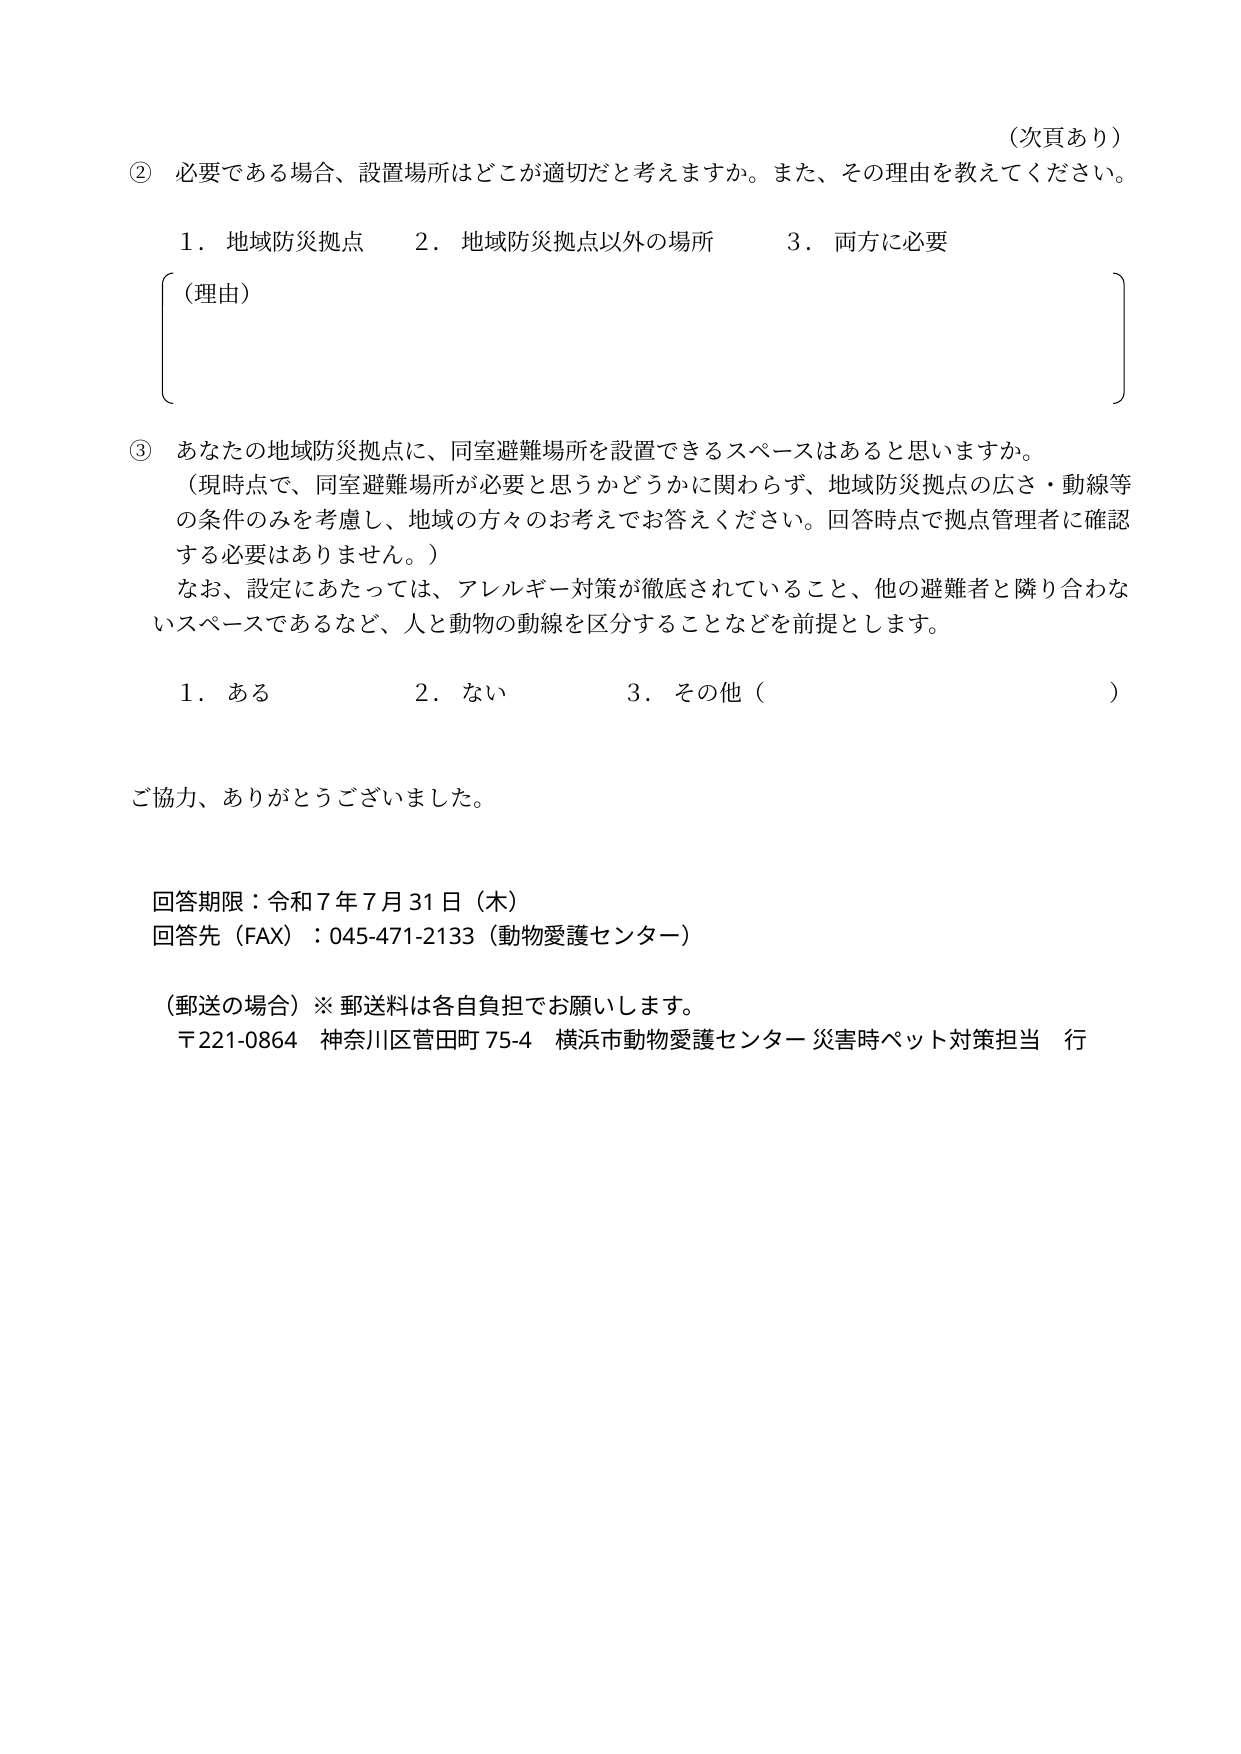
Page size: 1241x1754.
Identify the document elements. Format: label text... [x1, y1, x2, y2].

text １. ある ２. ない ３. その他（ ） [106, 675, 1134, 709]
text ③ あなたの地域防災拠点に、同室避難場所を設置できるスペースはあると思いますか。 [106, 432, 1134, 467]
text １. 地域防災拠点 ２. 地域防災拠点以外の場所 ３. 両方に必要 [106, 224, 1134, 258]
text ご協力、ありがとうございました。 [106, 779, 1134, 813]
text （郵送の場合）※ 郵送料は各自負担でお願いします。 [106, 987, 1042, 1022]
text 回答先（FAX）：045-471-2133（動物愛護センター） [106, 917, 1134, 952]
text 〒221-0864 神奈川区菅田町75-4 横浜市動物愛護センター 災害時ペット対策担当 行 [106, 1022, 1134, 1056]
text （現時点で、同室避難場所が必要と思うかどうかに関わらず、地域防災拠点の広さ・動線等の条件のみを考慮し、地域の方々のお考えでお答えください。回答時点で拠点管理者に確認する必要はありません。） [175, 467, 1134, 571]
text 回答期限：令和７年７月31日（木） [106, 883, 1134, 917]
text （次頁あり） [106, 120, 1134, 154]
text ② 必要である場合、設置場所はどこが適切だと考えますか。また、その理由を教えてください。 [106, 154, 1134, 189]
text なお、設定にあたっては、アレルギー対策が徹底されていること、他の避難者と隣り合わないスペースであるなど、人と動物の動線を区分することなどを前提とします。 [106, 571, 1134, 640]
